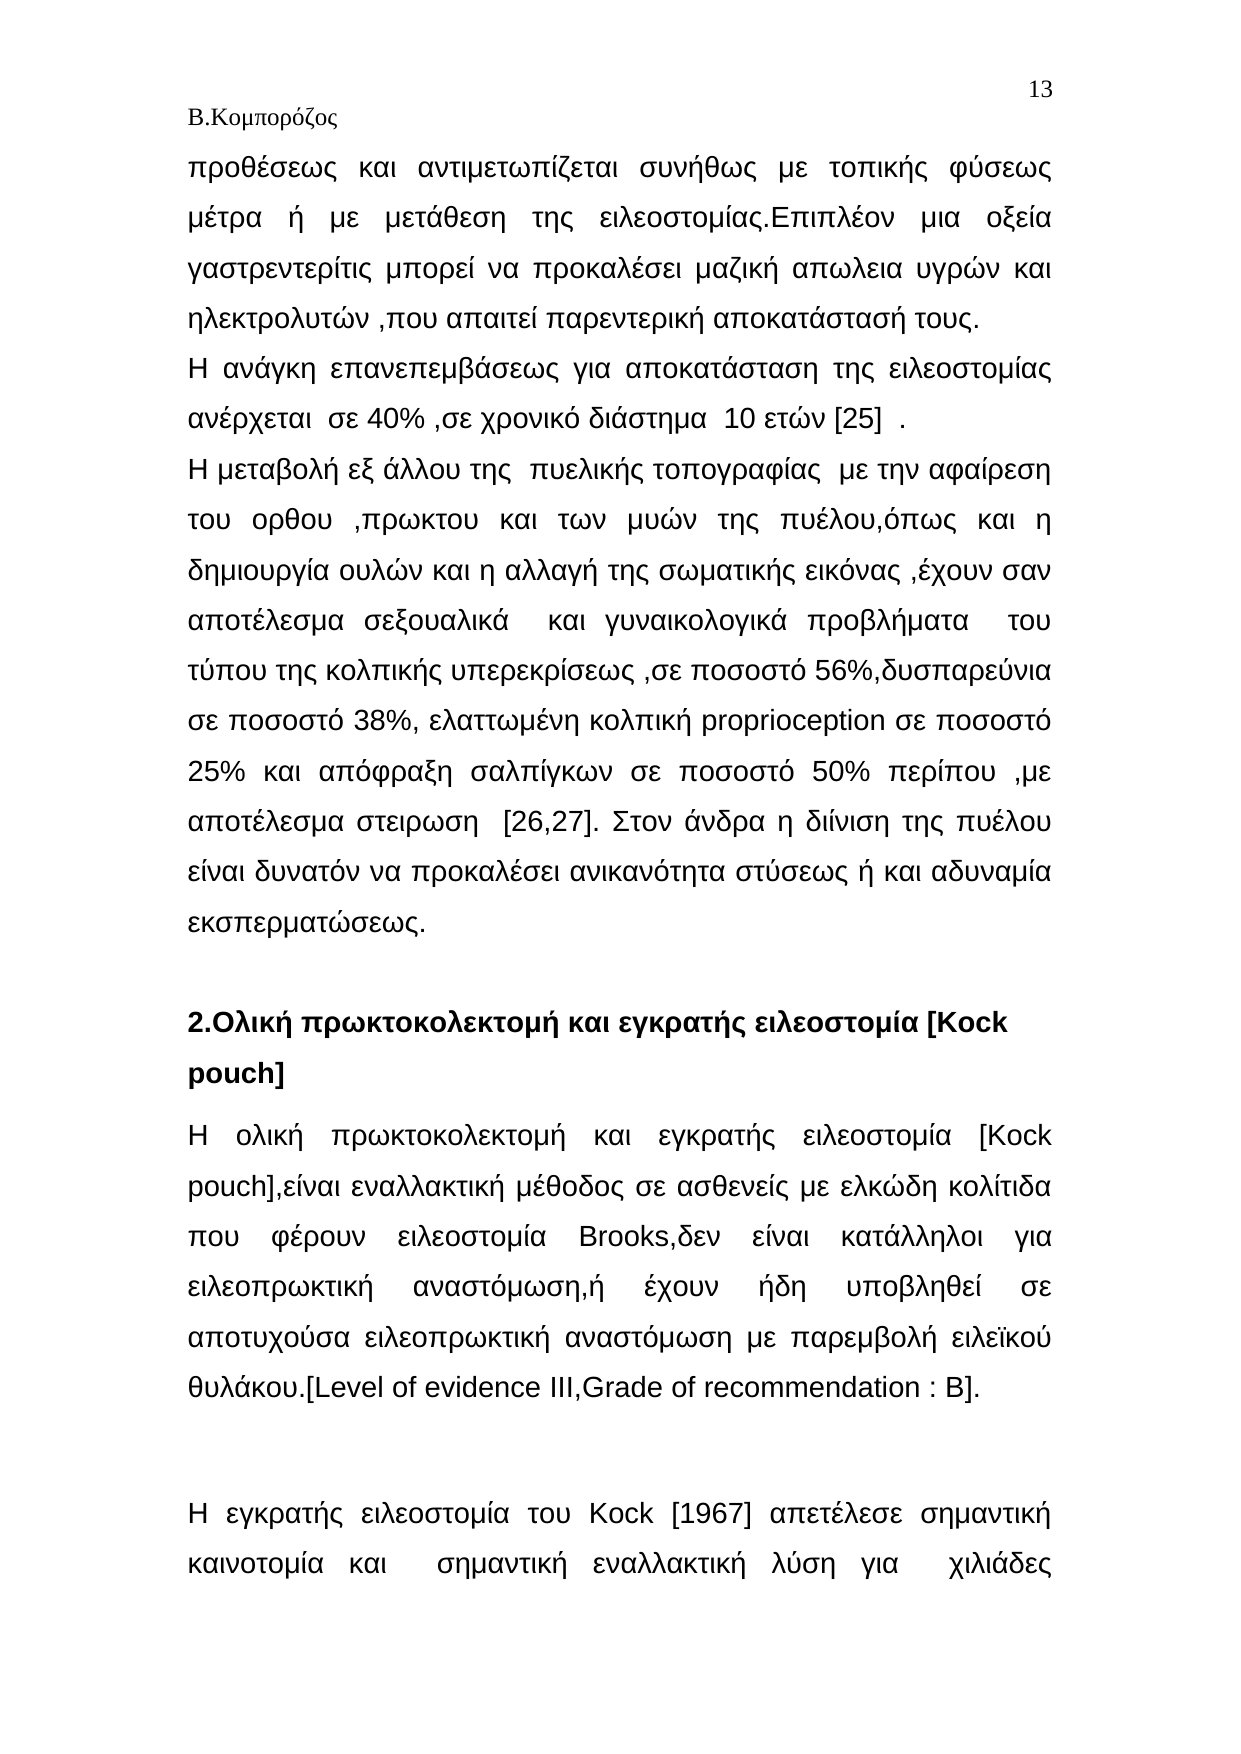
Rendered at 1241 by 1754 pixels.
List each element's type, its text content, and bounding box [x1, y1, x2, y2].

text Η ανάγκη επανεπεμβάσεως για αποκατάσταση της ειλεοστομίας ανέρχεται σε 40% ,σε χρονικό διάστημα 10 ετών [25] . [187, 351, 1053, 435]
text 2.Ολική πρωκτοκολεκτομή και εγκρατής ειλεοστομία [Kock pouch] [187, 1005, 1053, 1089]
text Η μεταβολή εξ άλλου της πυελικής τοπογραφίας με την αφαίρεση του ορθου ,πρωκτου και των μυών της πυέλου,όπως και η δημιουργία ουλών και η αλλαγή της σωματικής εικόνας ,έχουν σαν αποτέλεσμα σεξουαλικά και γυναικολογικά προβλήματα του τύπου της κολπικής υπερεκρίσεως ,σε ποσοστό 56%,δυσπαρεύνια σε ποσοστό 38%, ελαττωμένη κολπική proprioception σε ποσοστό 25% και απόφραξη σαλπίγκων σε ποσοστό 50% περίπου ,με αποτέλεσμα στειρωση [26,27]. Στον άνδρα η διίνιση της πυέλου είναι δυνατόν να προκαλέσει ανικανότητα στύσεως ή και αδυναμία εκσπερματώσεως. [187, 452, 1053, 938]
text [187, 150, 1053, 334]
text Η ολική πρωκτοκολεκτομή και εγκρατής ειλεοστομία [Kock pouch],είναι εναλλακτική μέθοδος σε ασθενείς με ελκώδη κολίτιδα που φέρουν ειλεοστομία Brooks,δεν είναι κατάλληλοι για ειλεοπρωκτική αναστόμωση,ή έχουν ήδη υποβληθεί σε αποτυχούσα ειλεοπρωκτική αναστόμωση με παρεμβολή ειλεϊκού θυλάκου.[Level of evidence III,Grade of recommendation : B]. [187, 1118, 1053, 1403]
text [187, 1496, 1053, 1579]
